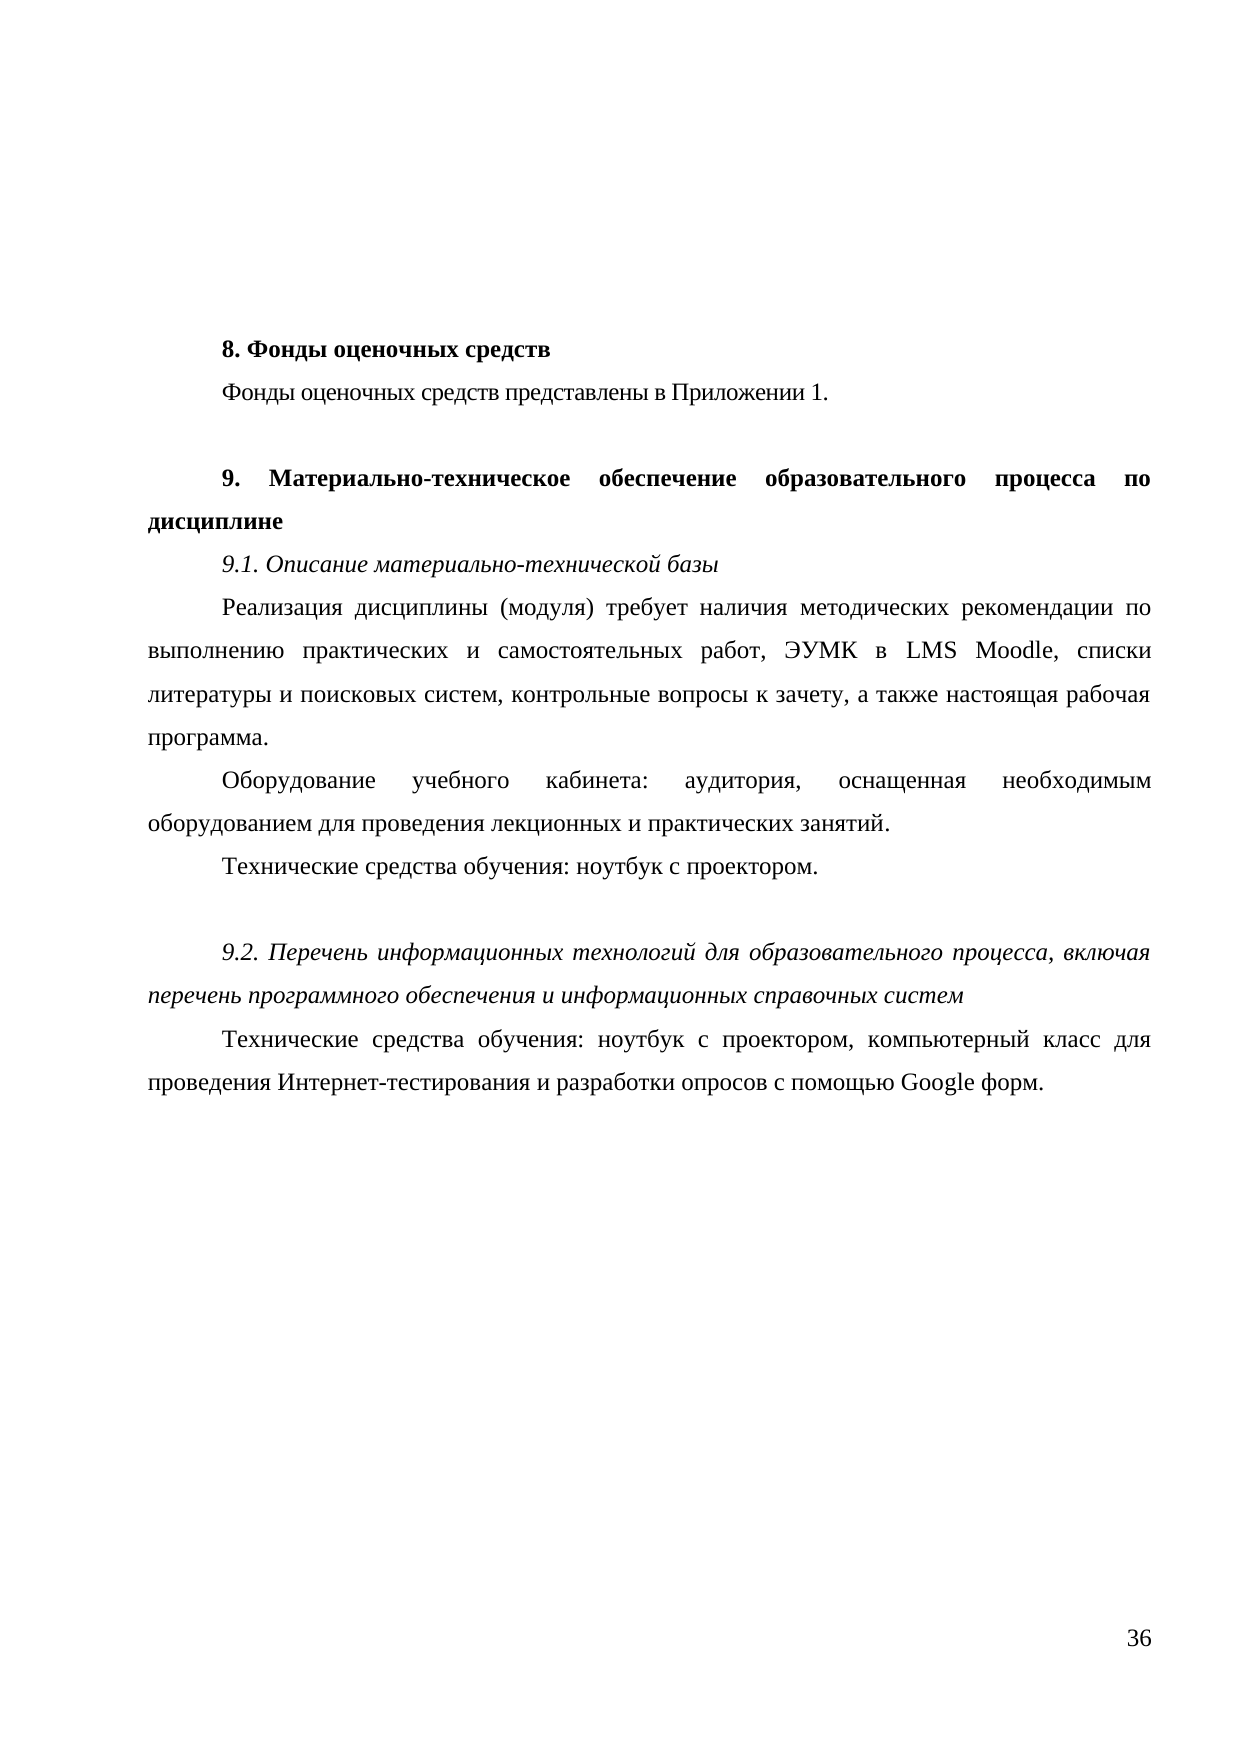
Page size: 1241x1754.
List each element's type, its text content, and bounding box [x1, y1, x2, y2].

text Оборудование учебного кабинета: аудитория, оснащенная необходимым оборудованием для проведения лекционных и практических занятий. [148, 765, 1152, 837]
text 8. Фонды оценочных средств [148, 334, 1152, 362]
text 9.2. Перечень информационных технологий для образовательного процесса, включая перечень программного обеспечения и информационных справочных систем [148, 937, 1152, 1009]
text Технические средства обучения: ноутбук с проектором. [148, 851, 1152, 880]
text Реализация дисциплины (модуля) требует наличия методических рекомендации по выполнению практических и самостоятельных работ, ЭУМК в LMS Moodle, списки литературы и поисковых систем, контрольные вопросы к зачету, а также настоящая рабочая программа. [148, 592, 1152, 751]
text 9. Материально-техническое обеспечение образовательного процесса по дисциплине [148, 463, 1152, 535]
text Технические средства обучения: ноутбук с проектором, компьютерный класс для проведения Интернет-тестирования и разработки опросов с помощью Google форм. [148, 1024, 1152, 1096]
text Фонды оценочных средств представлены в Приложении 1. [148, 377, 1152, 406]
text 9.1. Описание материально-технической базы [148, 549, 1152, 578]
